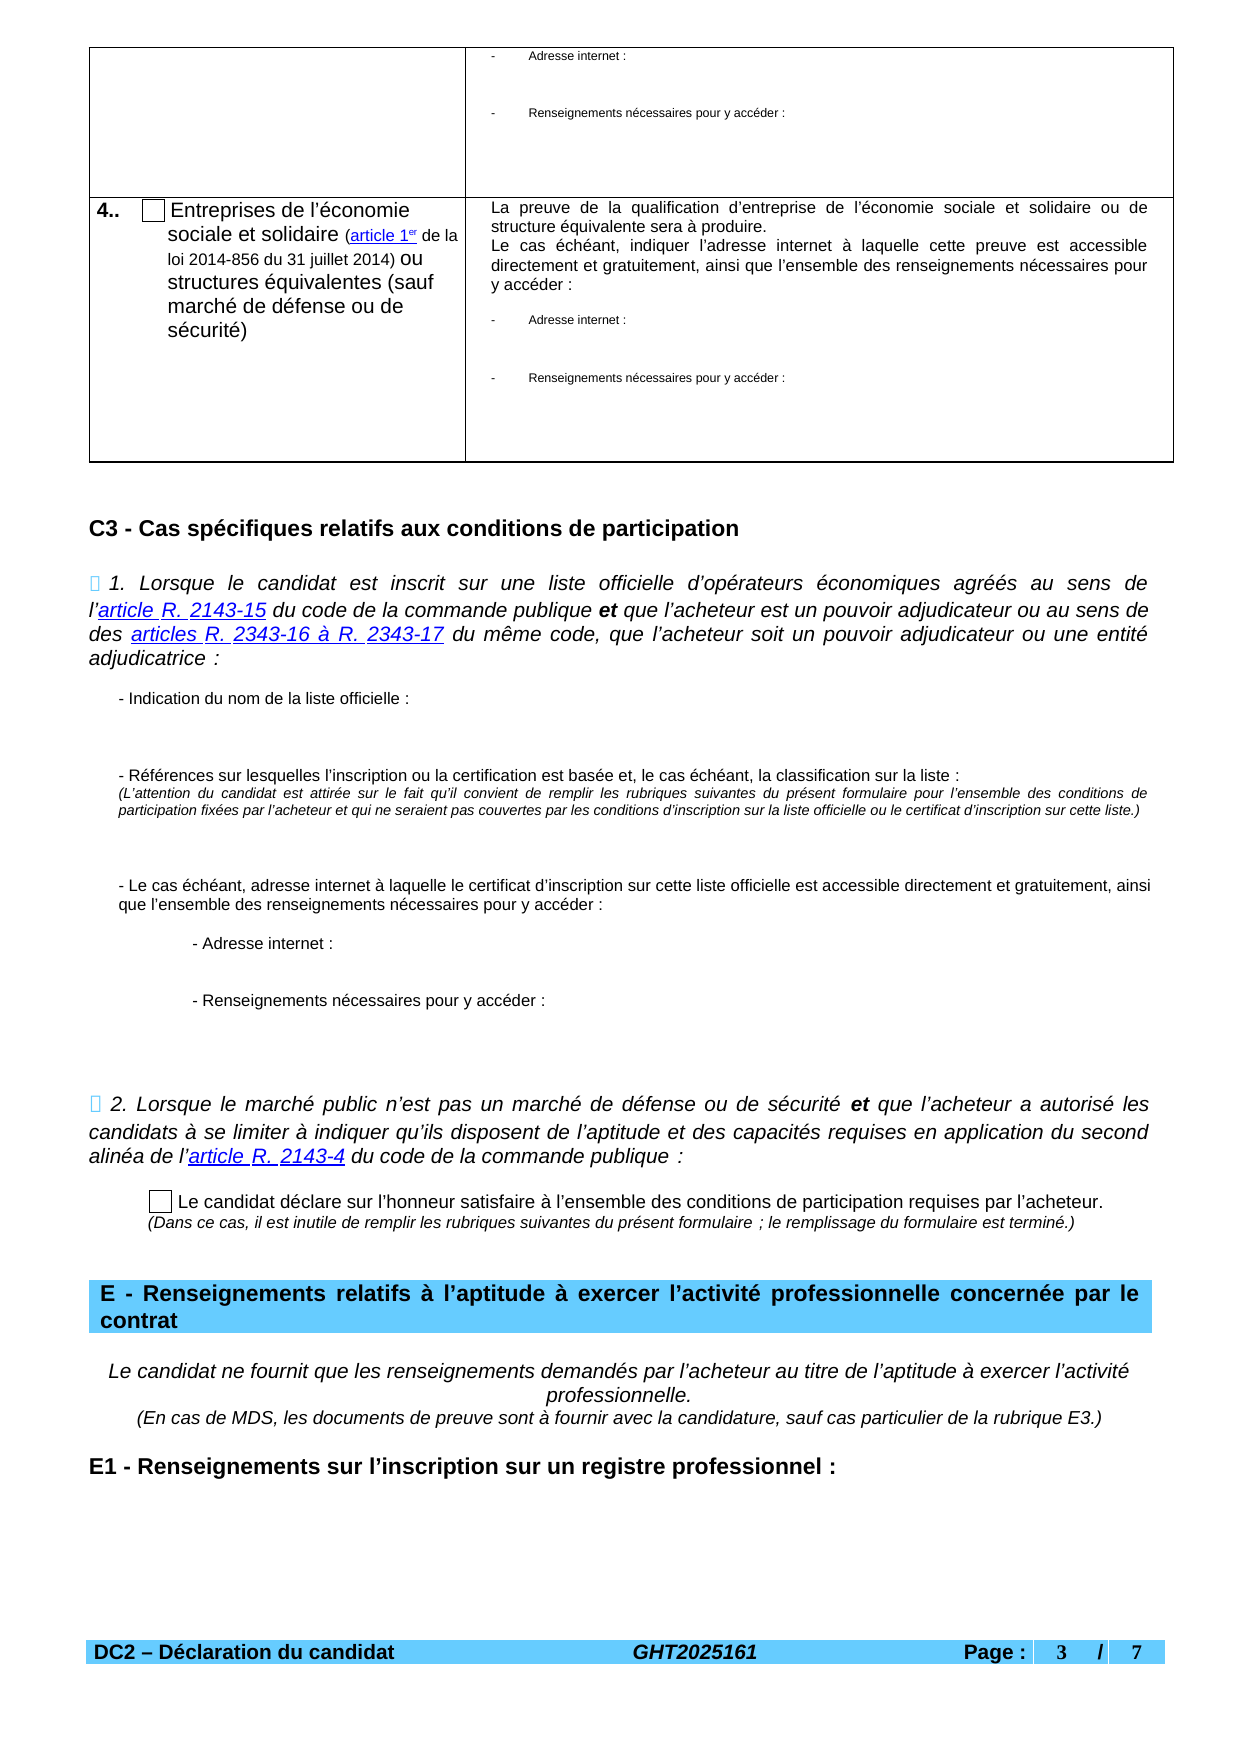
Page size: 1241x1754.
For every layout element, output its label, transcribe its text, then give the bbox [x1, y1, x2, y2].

text - Le cas échéant, adresse internet à laquelle le certificat d’inscription sur cette liste officielle est accessible directement et gratuitement, ainsi que l’ensemble des renseignements nécessaires pour y accéder : [118, 876, 1152, 914]
table_cell La preuve de la qualification d’entreprise de l’économie sociale et solidaire ou de structure équivalente sera à produire. Le cas échéant, indiquer l’adresse internet à laquelle cette preuve est accessible directement et gratuitement, ainsi que l’ensemble des renseignements nécessaires pour y accéder : Adresse internet : Renseignements nécessaires pour y accéder : [466, 198, 1173, 461]
text - Renseignements nécessaires pour y accéder : [192, 991, 1152, 1010]
text (En cas de MDS, les documents de preuve sont à fournir avec la candidature, sauf cas particulier de la rubrique E3.) [89, 1407, 1152, 1429]
text (Dans ce cas, il est inutile de remplir les rubriques suivantes du présent formulaire ; le remplissage du formulaire est terminé.) [148, 1213, 1152, 1232]
text C3 - Cas spécifiques relatifs aux conditions de participation [89, 515, 1152, 542]
text - Références sur lesquelles l’inscription ou la certification est basée et, le cas échéant, la classification sur la liste : [118, 766, 1152, 785]
text  1. Lorsque le candidat est inscrit sur une liste officielle d’opérateurs économiques agréés au sens de l’article R. 2143-15 du code de la commande publique et que l’acheteur est un pouvoir adjudicateur ou au sens de des articles R. 2343-16 à R. 2343-17 du même code, que l’acheteur soit un pouvoir adjudicateur ou une entité adjudicatrice : [89, 568, 1152, 670]
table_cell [90, 48, 465, 197]
text E1 - Renseignements sur l’inscription sur un registre professionnel : [89, 1453, 1152, 1479]
text Le candidat ne fournit que les renseignements demandés par l’acheteur au titre de l’aptitude à exercer l’activité professionnelle. [89, 1359, 1152, 1407]
text - Indication du nom de la liste officielle : [118, 689, 1152, 708]
text - Adresse internet : [192, 933, 1152, 953]
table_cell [466, 48, 1173, 197]
table_header E - Renseignements relatifs à l’aptitude à exercer l’activité professionnelle concernée par le contrat [89, 1280, 1152, 1333]
text Le candidat déclare sur l’honneur satisfaire à l’ensemble des conditions de participation requises par l’acheteur. [148, 1189, 1152, 1213]
text  2. Lorsque le marché public n’est pas un marché de défense ou de sécurité et que l’acheteur a autorisé les candidats à se limiter à indiquer qu’ils disposent de l’aptitude et des capacités requises en application du second alinéa de l’article R. 2143-4 du code de la commande publique : [89, 1087, 1152, 1167]
table_cell 4.. Entreprises de l’économie sociale et solidaire (article 1er de la loi 2014-856 du 31 juillet 2014) ou structures équivalentes (sauf marché de défense ou de sécurité) [90, 198, 465, 461]
text (L’attention du candidat est attirée sur le fait qu’il convient de remplir les rubriques suivantes du présent formulaire pour l’ensemble des conditions de participation fixées par l’acheteur et qui ne seraient pas couvertes par les conditions d’inscription sur la liste officielle ou le certificat d’inscription sur cette liste.) [118, 785, 1152, 818]
